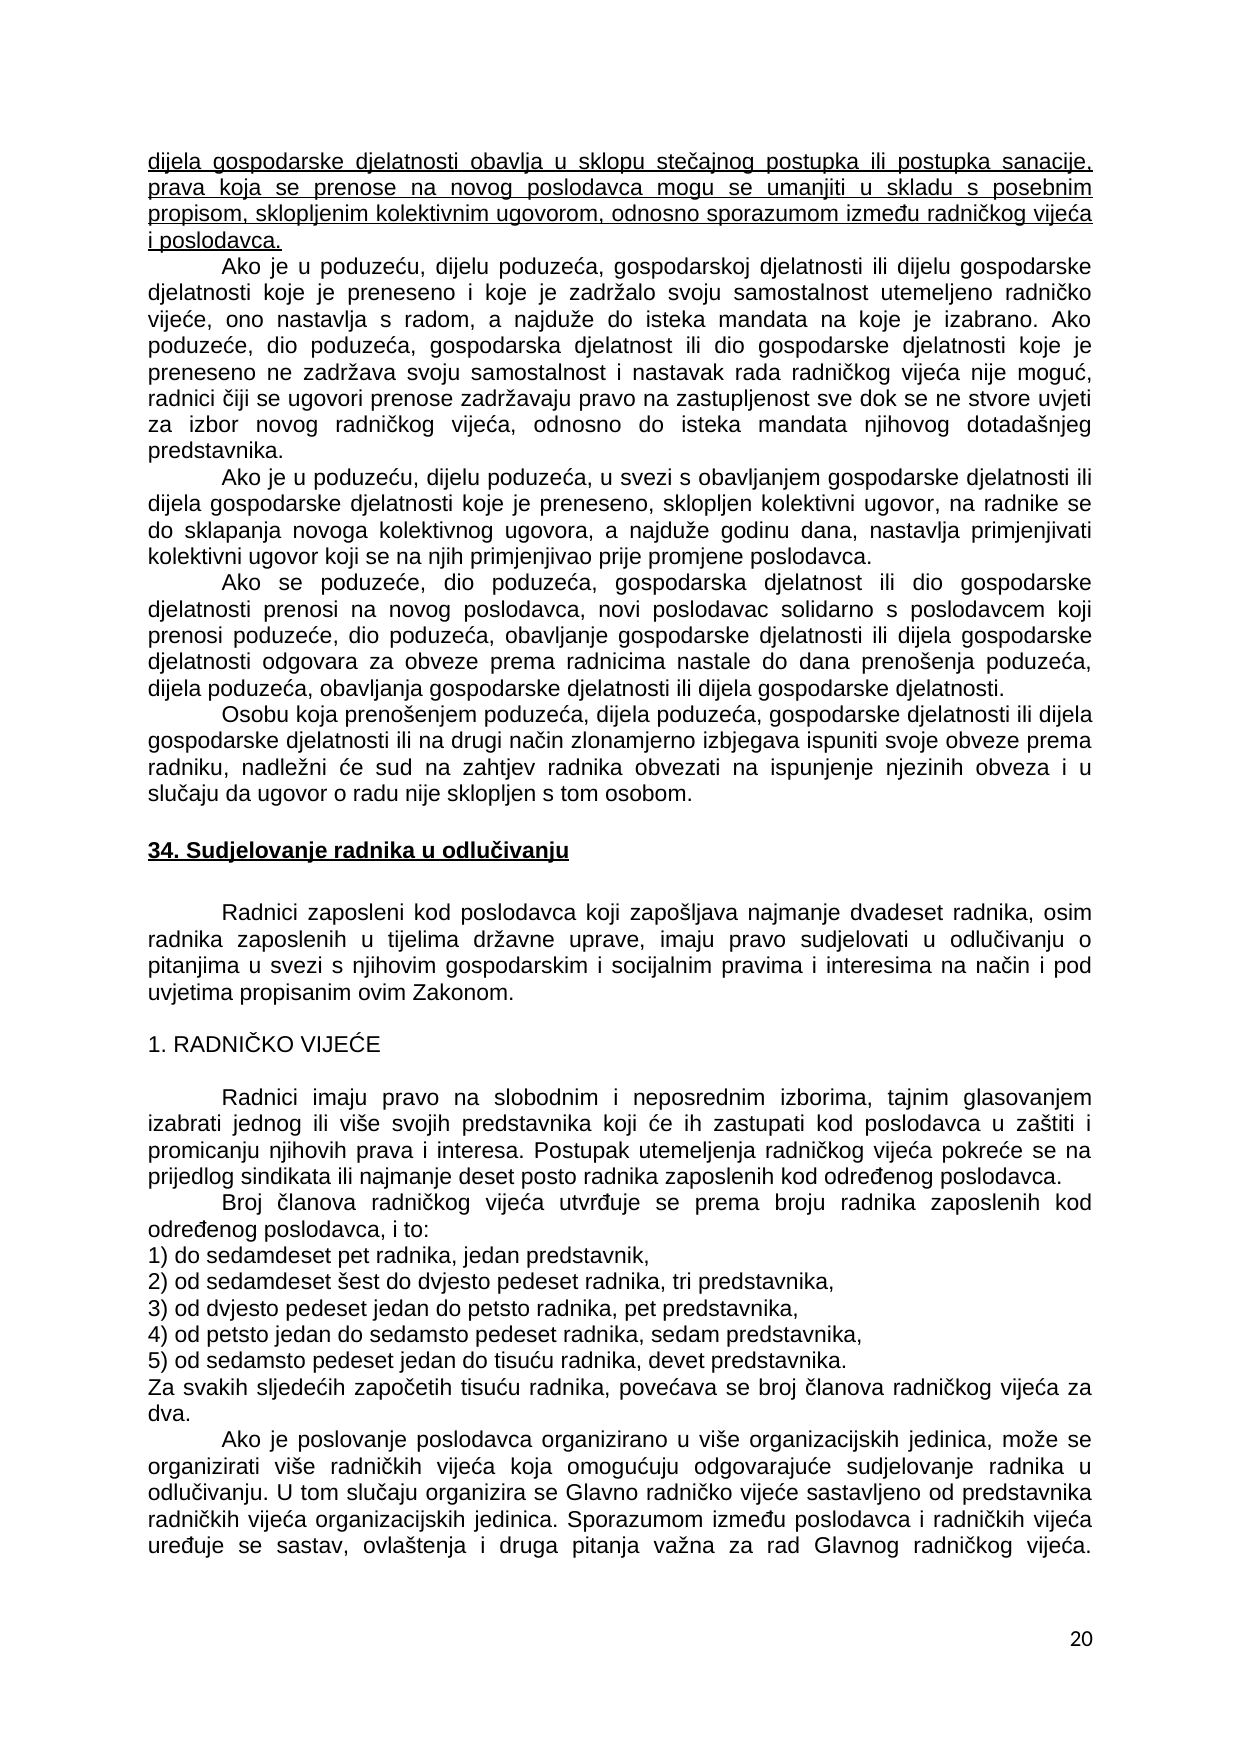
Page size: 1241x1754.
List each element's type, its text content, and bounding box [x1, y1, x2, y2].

text 5) od sedamsto pedeset jedan do tisuću radnika, devet predstavnika. [148, 1347, 1093, 1374]
text Ako je u poduzeću, dijelu poduzeća, u svezi s obavljanjem gospodarske djelatnosti ili dijela gospodarske djelatnosti koje je preneseno, sklopljen kolektivni ugovor, na radnike se do sklapanja novoga kolektivnog ugovora, a najduže godinu dana, nastavlja primjenjivati kolektivni ugovor koji se na njih primjenjivao prije promjene poslodavca. [148, 464, 1093, 569]
text Ako je u poduzeću, dijelu poduzeća, gospodarskoj djelatnosti ili dijelu gospodarske djelatnosti koje je preneseno i koje je zadržalo svoju samostalnost utemeljeno radničko vijeće, ono nastavlja s radom, a najduže do isteka mandata na koje je izabrano. Ako poduzeće, dio poduzeća, gospodarska djelatnost ili dio gospodarske djelatnosti koje je preneseno ne zadržava svoju samostalnost i nastavak rada radničkog vijeća nije moguć, radnici čiji se ugovori prenose zadržavaju pravo na zastupljenost sve dok se ne stvore uvjeti za izbor novog radničkog vijeća, odnosno do isteka mandata njihovog dotadašnjeg predstavnika. [148, 253, 1093, 464]
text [148, 148, 1093, 170]
text 1) do sedamdeset pet radnika, jedan predstavnik, [148, 1242, 1093, 1268]
text Radnici zaposleni kod poslodavca koji zapošljava najmanje dvadeset radnika, osim radnika zaposlenih u tijelima državne uprave, imaju pravo sudjelovati u odlučivanju o pitanjima u svezi s njihovim gospodarskim i socijalnim pravima i interesima na način i pod uvjetima propisanim ovim Zakonom. [148, 899, 1093, 1005]
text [148, 1426, 1093, 1558]
text 2) od sedamdeset šest do dvjesto pedeset radnika, tri predstavnika, [148, 1268, 1093, 1295]
text Broj članova radničkog vijeća utvrđuje se prema broju radnika zaposlenih kod određenog poslodavca, i to: [148, 1189, 1093, 1242]
text Osobu koja prenošenjem poduzeća, dijela poduzeća, gospodarske djelatnosti ili dijela gospodarske djelatnosti ili na drugi način zlonamjerno izbjegava ispuniti svoje obveze prema radniku, nadležni će sud na zahtjev radnika obvezati na ispunjenje njezinih obveza i u slučaju da ugovor o radu nije sklopljen s tom osobom. [148, 701, 1093, 806]
text Ako se poduzeće, dio poduzeća, gospodarska djelatnost ili dio gospodarske djelatnosti prenosi na novog poslodavca, novi poslodavac solidarno s poslodavcem koji prenosi poduzeće, dio poduzeća, obavljanje gospodarske djelatnosti ili dijela gospodarske djelatnosti odgovara za obveze prema radnicima nastale do dana prenošenja poduzeća, dijela poduzeća, obavljanja gospodarske djelatnosti ili dijela gospodarske djelatnosti. [148, 569, 1093, 701]
text 4) od petsto jedan do sedamsto pedeset radnika, sedam predstavnika, [148, 1321, 1093, 1347]
text 1. RADNIČKO VIJEĆE [148, 1031, 1093, 1057]
text Radnici imaju pravo na slobodnim i neposrednim izborima, tajnim glasovanjem izabrati jednog ili više svojih predstavnika koji će ih zastupati kod poslodavca u zaštiti i promicanju njihovih prava i interesa. Postupak utemeljenja radničkog vijeća pokreće se na prijedlog sindikata ili najmanje deset posto radnika zaposlenih kod određenog poslodavca. [148, 1084, 1093, 1189]
text Za svakih sljedećih započetih tisuću radnika, povećava se broj članova radničkog vijeća za dva. [148, 1374, 1093, 1426]
text 34. Sudjelovanje radnika u odlučivanju [148, 837, 1093, 895]
text 3) od dvjesto pedeset jedan do petsto radnika, pet predstavnika, [148, 1295, 1093, 1321]
